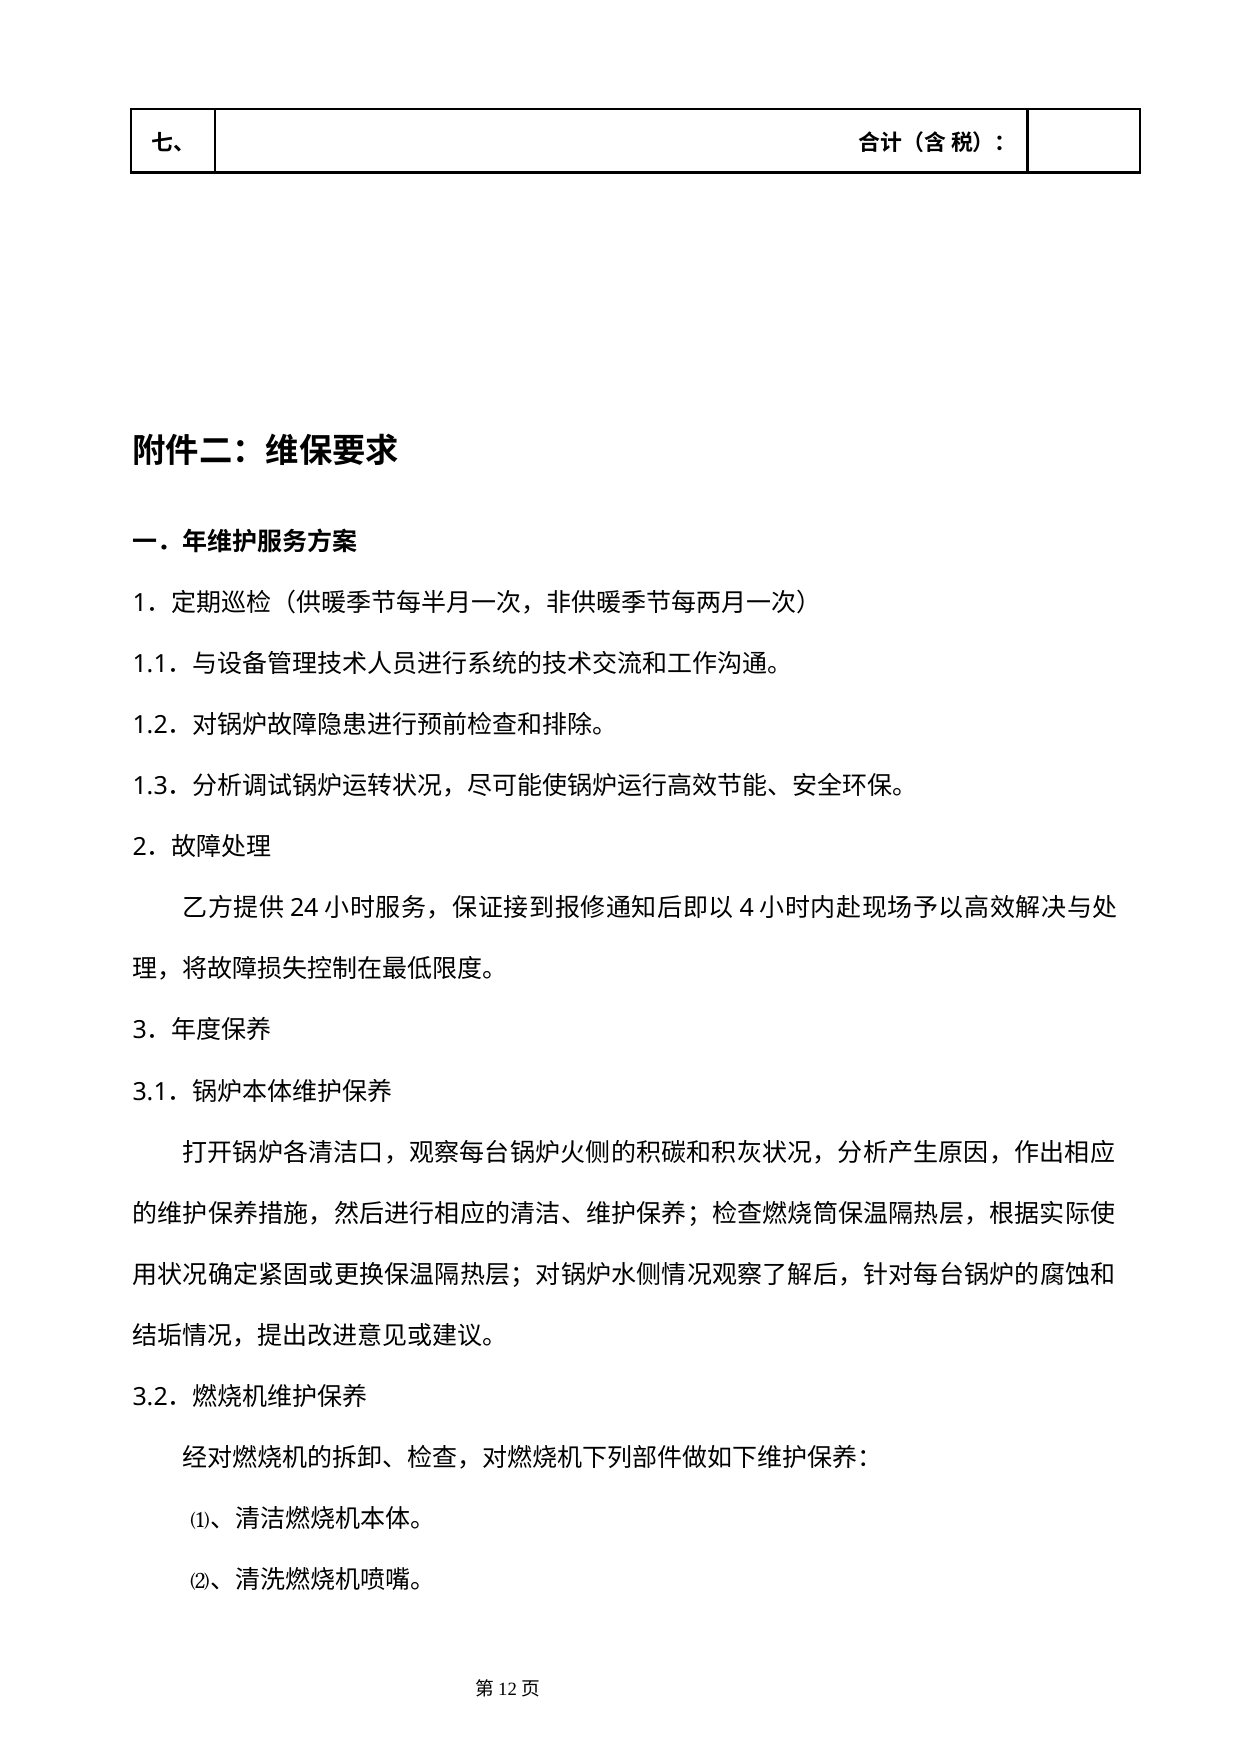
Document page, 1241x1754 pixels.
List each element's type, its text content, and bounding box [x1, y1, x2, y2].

text 经对燃烧机的拆卸、检查，对燃烧机下列部件做如下维护保养： [132, 1425, 1118, 1486]
text 打开锅炉各清洁口，观察每台锅炉火侧的积碳和积灰状况，分析产生原因，作出相应的维护保养措施，然后进行相应的清洁、维护保养；检查燃烧筒保温隔热层，根据实际使用状况确定紧固或更换保温隔热层；对锅炉水侧情况观察了解后，针对每台锅炉的腐蚀和结垢情况，提出改进意见或建议。 [132, 1119, 1118, 1364]
text 附件二：维保要求 [132, 418, 1118, 479]
text ⑴、清洁燃烧机本体。 [132, 1486, 1118, 1547]
table_cell [1029, 110, 1139, 171]
text 一．年维护服务方案 [132, 509, 1118, 570]
text 1．定期巡检（供暖季节每半月一次，非供暖季节每两月一次） [132, 570, 1118, 631]
text 3．年度保养 [132, 997, 1118, 1058]
text ⑵、清洗燃烧机喷嘴。 [132, 1547, 1118, 1608]
table_cell 七、 [132, 110, 214, 171]
text 1.3．分析调试锅炉运转状况，尽可能使锅炉运行高效节能、安全环保。 [132, 753, 1118, 814]
text 3.2．燃烧机维护保养 [132, 1364, 1118, 1425]
text 2．故障处理 [132, 814, 1118, 875]
text 3.1．锅炉本体维护保养 [132, 1058, 1118, 1119]
text 1.1．与设备管理技术人员进行系统的技术交流和工作沟通。 [132, 631, 1118, 692]
text 1.2．对锅炉故障隐患进行预前检查和排除。 [132, 692, 1118, 753]
table_cell 合计（含 税）： [216, 110, 1026, 171]
text 乙方提供24小时服务，保证接到报修通知后即以4小时内赴现场予以高效解决与处理，将故障损失控制在最低限度。 [132, 875, 1118, 997]
